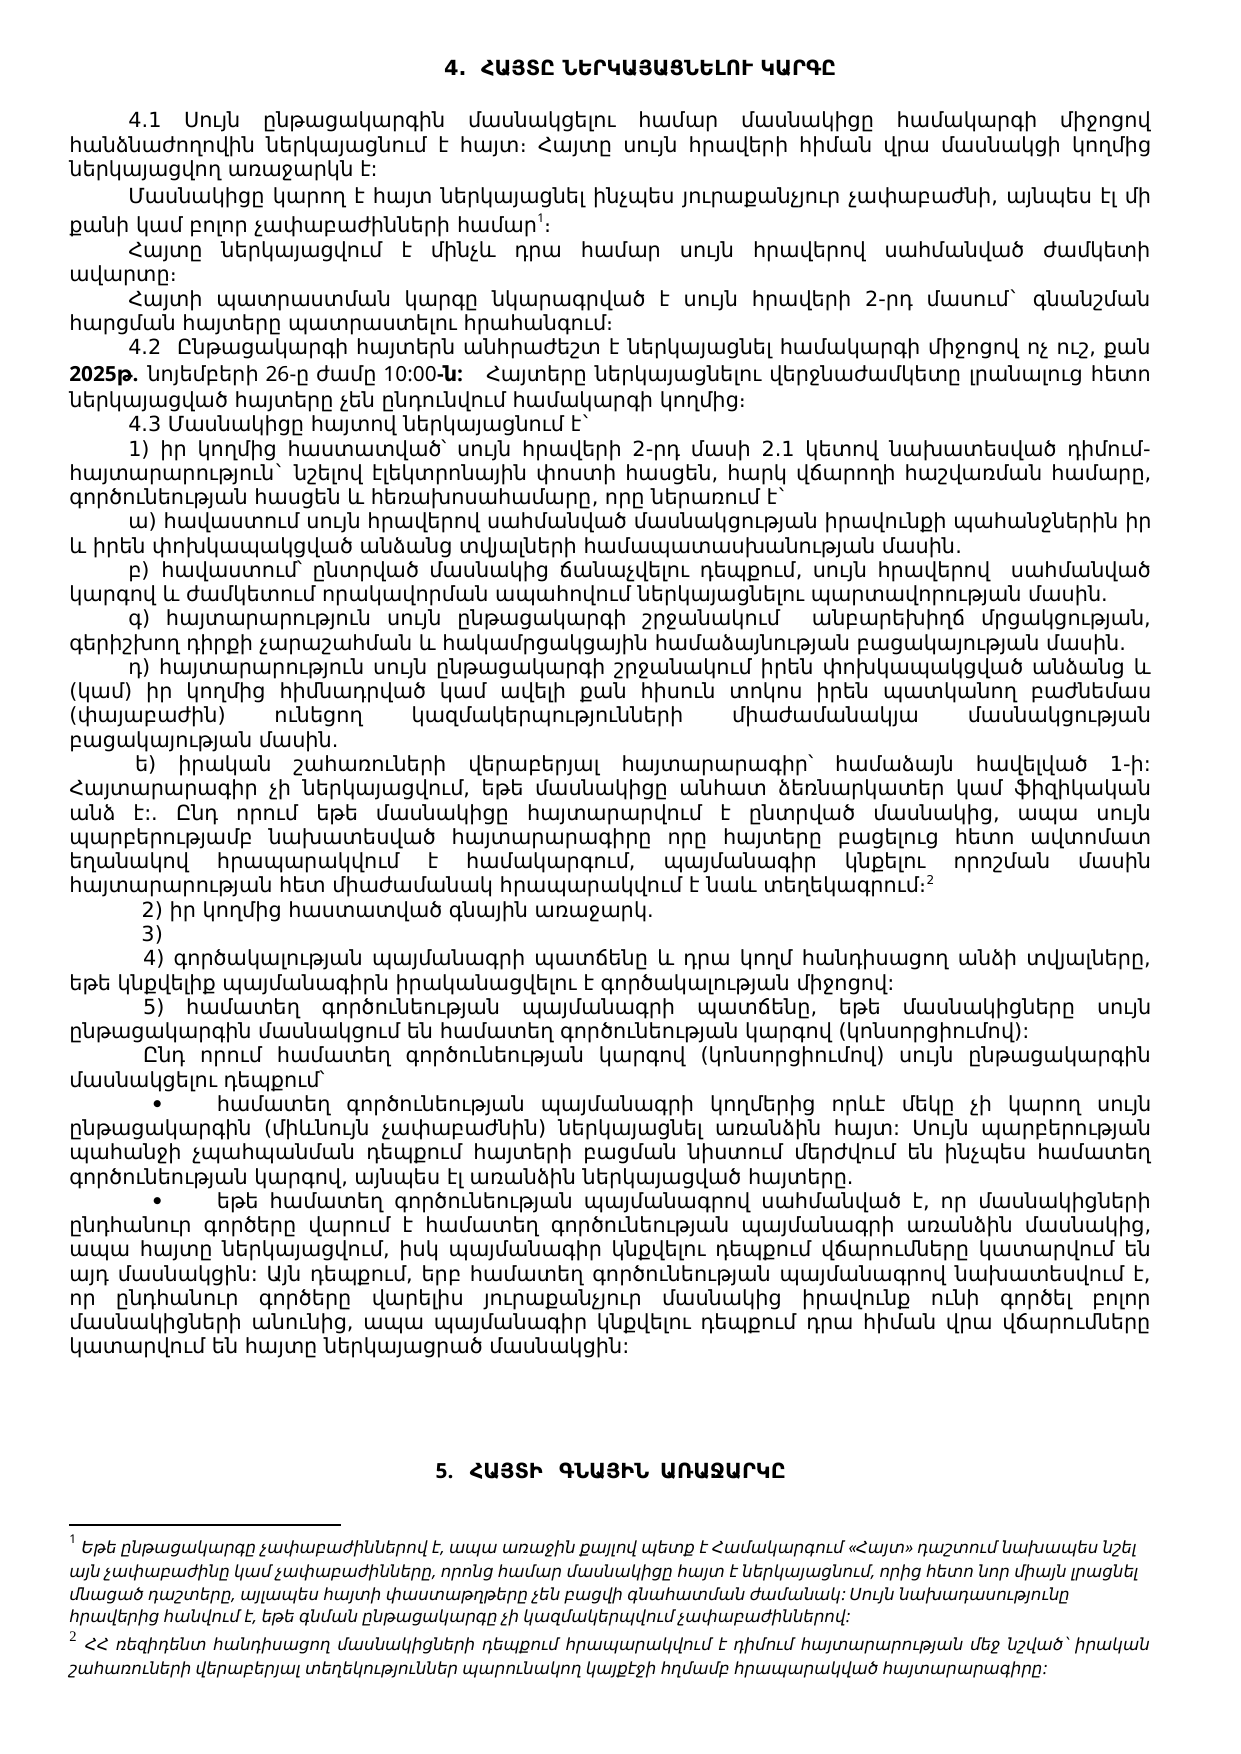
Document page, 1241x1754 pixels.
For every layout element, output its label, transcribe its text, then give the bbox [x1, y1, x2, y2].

text 4. ՀԱՅՏԸ ՆԵՐԿԱՅԱՑՆԵԼՈՒ ԿԱՐԳԸ [69, 56, 1152, 80]
text 4) գործակալության պայմանագրի պատճենը և դրա կողմ հանդիսացող անձի տվյալները, եթե կնքվելիք պայմանագիրն իրականացվելու է գործակալության միջոցով: [69, 946, 1152, 995]
text 5. ՀԱՅՏԻ ԳՆԱՅԻՆ ԱՌԱՋԱՐԿԸ [69, 1456, 1152, 1484]
text ե) իրական շահառուների վերաբերյալ հայտարարագիր՝ համաձայն հավելված 1-ի: Հայտարարագիր չի ներկայացվում, եթե մասնակիցը անհատ ձեռնարկատեր կամ ֆիզիկական անձ է:. Ընդ որում եթե մասնակիցը հայտարարվում է ընտրված մասնակից, ապա սույն պարբերությամբ նախատեսված հայտարարագիրը որը հայտերը բացելուց հետո ավտոմատ եղանակով հրապարակվում է համակարգում, պայմանագիր կնքելու որոշման մասին հայտարարության հետ միաժամանակ հրապարակվում է նաև տեղեկագրում։ [69, 752, 1152, 898]
text 3) [69, 922, 1152, 946]
text 5) համատեղ գործունեության պայմանագրի պատճենը, եթե մասնակիցները սույն ընթացակարգին մասնակցում են համատեղ գործունեության կարգով (կոնսորցիումով): [69, 995, 1152, 1043]
text 4.2 Ընթացակարգի հայտերն անհրաժեշտ է ներկայացնել համակարգի միջոցով ոչ ուշ, քան 2025թ. նոյեմբերի 26-ը ժամը 10:00-ն: Հայտերը ներկայացնելու վերջնաժամկետը լրանալուց հետո ներկայացված հայտերը չեն ընդունվում համակարգի կողմից։ [69, 335, 1152, 412]
text ա) հավաստում սույն հրավերով սահմանված մասնակցության իրավունքի պահանջներին իր և իրեն փոխկապակցված անձանց տվյալների համապատասխանության մասին. [69, 509, 1152, 558]
text բ) հավաստում՝ ընտրված մասնակից ճանաչվելու դեպքում, սույն հրավերով սահմանված կարգով և ժամկետում որակավորման ապահովում ներկայացնելու պարտավորության մասին. [69, 558, 1152, 606]
text 2) իր կողմից հաստատված գնային առաջարկ. [69, 898, 1152, 922]
text Հայտի պատրաստման կարգը նկարագրված է սույն հրավերի 2-րդ մասում` գնանշման հարցման հայտերը պատրաստելու հրահանգում։ [69, 287, 1152, 335]
list համատեղ գործունեության պայմանագրի կողմերից որևէ մեկը չի կարող սույն ընթացակարգին (միևնույն չափաբաժնին) ներկայացնել առանձին հայտ: Սույն պարբերության պահանջի չպահպանման դեպքում հայտերի բացման նիստում մերժվում են ինչպես համատեղ գործունեության կարգով, այնպես էլ առանձին ներկայացված հայտերը. [69, 1092, 1152, 1189]
list եթե համատեղ գործունեության պայմանագրով սահմանված է, որ մասնակիցների ընդհանուր գործերը վարում է համատեղ գործունեության պայմանագրի առանձին մասնակից, ապա հայտը ներկայացվում, իսկ պայմանագիր կնքվելու դեպքում վճարումները կատարվում են այդ մասնակցին: Այն դեպքում, երբ համատեղ գործունեության պայմանագրով նախատեսվում է, որ ընդհանուր գործերը վարելիս յուրաքանչյուր մասնակից իրավունք ունի գործել բոլոր մասնակիցների անունից, ապա պայմանագիր կնքվելու դեպքում դրա հիման վրա վճարումները կատարվում են հայտը ներկայացրած մասնակցին: [69, 1189, 1152, 1359]
text 4.1 Սույն ընթացակարգին մասնակցելու համար մասնակիցը համակարգի միջոցով հանձնաժողովին ներկայացնում է հայտ։ Հայտը սույն հրավերի հիման վրա մասնակցի կողմից ներկայացվող առաջարկն է: [69, 108, 1152, 181]
text դ) հայտարարություն սույն ընթացակարգի շրջանակում իրեն փոխկապակցված անձանց և (կամ) իր կողմից հիմնադրված կամ ավելի քան հիսուն տոկոս իրեն պատկանող բաժնեմաս (փայաբաժին) ունեցող կազմակերպությունների միաժամանակյա մասնակցության բացակայության մասին. [69, 655, 1152, 752]
text Հայտը ներկայացվում է մինչև դրա համար սույն հրավերով սահմանված ժամկետի ավարտը։ [69, 238, 1152, 287]
text Մասնակիցը կարող է հայտ ներկայացնել ինչպես յուրաքանչյուր չափաբաժնի, այնպես էլ մի քանի կամ բոլոր չափաբաժինների համար։ [69, 181, 1152, 238]
text 1) իր կողմից հաստատված՝ սույն հրավերի 2-րդ մասի 2.1 կետով նախատեսված դիմում-հայտարարություն` նշելով էլեկտրոնային փոստի հասցեն, հարկ վճարողի հաշվառման համարը, գործունեության հասցեն և հեռախոսահամարը, որը ներառում է` [69, 437, 1152, 509]
text 4.3 Մասնակիցը հայտով ներկայացնում է` [69, 412, 1152, 437]
text Ընդ որում համատեղ գործունեության կարգով (կոնսորցիումով) սույն ընթացակարգին մասնակցելու դեպքում՝ [69, 1043, 1152, 1092]
text գ) հայտարարություն սույն ընթացակարգի շրջանակում անբարեխիղճ մրցակցության, գերիշխող դիրքի չարաշահման և հակամրցակցային համաձայնության բացակայության մասին. [69, 606, 1152, 655]
